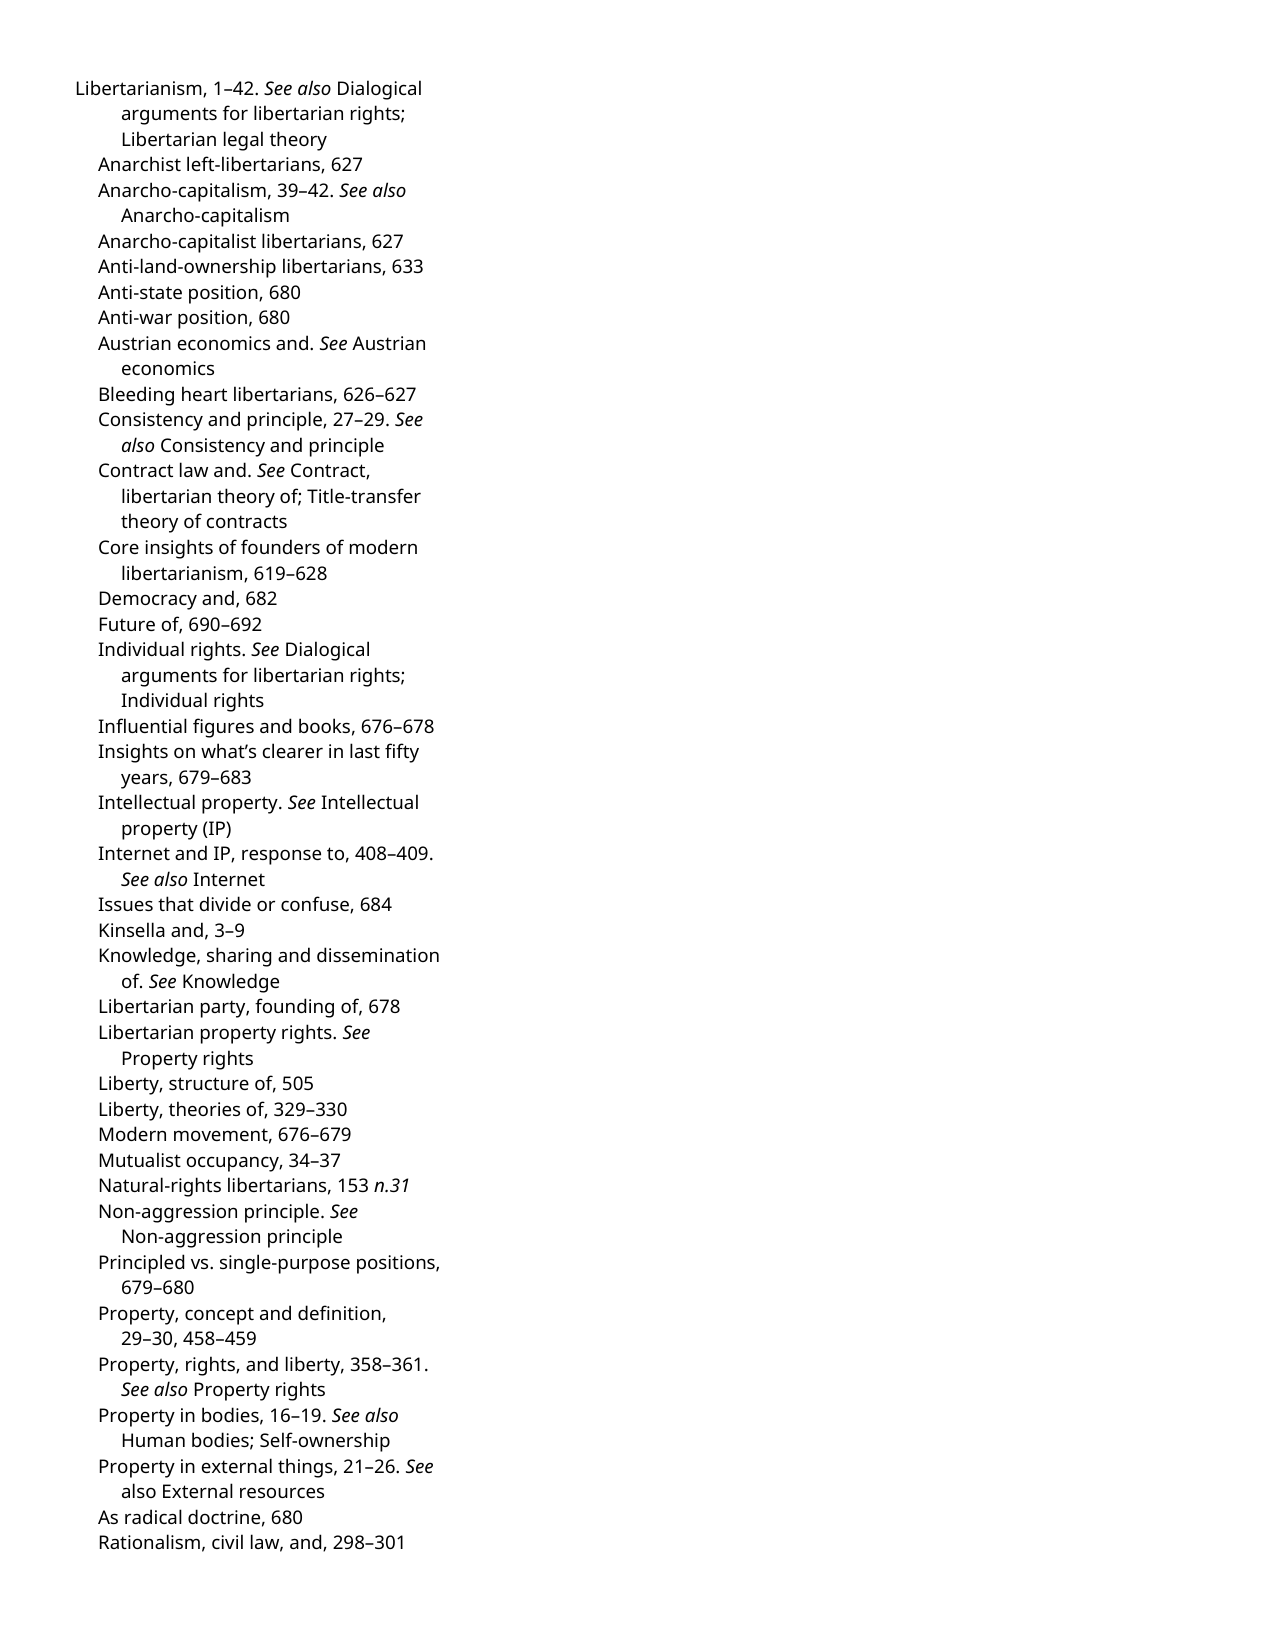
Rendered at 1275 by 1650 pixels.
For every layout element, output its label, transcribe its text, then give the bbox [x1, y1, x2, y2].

text Anarchist left-libertarians, 627 [75, 152, 1200, 177]
text Issues that divide or confuse, 684 [75, 892, 1200, 917]
text Property, rights, and liberty, 358–361. See also Property rights [75, 1351, 1200, 1402]
text Natural-rights libertarians, 153 n.31 [75, 1172, 1200, 1198]
text Anti-war position, 680 [75, 305, 1200, 330]
text Consistency and principle, 27–29. See also Consistency and principle [75, 407, 1200, 458]
text Libertarianism, 1–42. See also Dialogical arguments for libertarian rights; Libertarian legal theory [75, 75, 1200, 152]
text Austrian economics and. See Austrian economics [75, 330, 1200, 381]
text Knowledge, sharing and dissemination of. See Knowledge [75, 943, 1200, 994]
text Insights on what’s clearer in last fifty years, 679–683 [75, 738, 1200, 789]
text Non-aggression principle. See Non-aggression principle [75, 1198, 1200, 1249]
text Property in external things, 21–26. See also External resources [75, 1453, 1200, 1504]
text Property, concept and definition, 29–30, 458–459 [75, 1300, 1200, 1351]
text Modern movement, 676–679 [75, 1121, 1200, 1147]
text Anti-land-ownership libertarians, 633 [75, 254, 1200, 279]
text Bleeding heart libertarians, 626–627 [75, 381, 1200, 407]
text Influential figures and books, 676–678 [75, 713, 1200, 738]
text Core insights of founders of modern libertarianism, 619–628 [75, 534, 1200, 585]
text Mutualist occupancy, 34–37 [75, 1147, 1200, 1172]
text Rationalism, civil law, and, 298–301 [75, 1530, 1200, 1555]
text Principled vs. single-purpose positions, 679–680 [75, 1249, 1200, 1300]
text Anti-state position, 680 [75, 279, 1200, 305]
text Intellectual property. See Intellectual property (IP) [75, 789, 1200, 841]
text Anarcho-capitalist libertarians, 627 [75, 228, 1200, 254]
text Libertarian party, founding of, 678 [75, 994, 1200, 1019]
text Anarcho-capitalism, 39–42. See also Anarcho-capitalism [75, 177, 1200, 228]
text Liberty, theories of, 329–330 [75, 1096, 1200, 1121]
text Internet and IP, response to, 408–409. See also Internet [75, 841, 1200, 892]
text As radical doctrine, 680 [75, 1504, 1200, 1530]
text Individual rights. See Dialogical arguments for libertarian rights; Individual rights [75, 636, 1200, 713]
text Kinsella and, 3–9 [75, 917, 1200, 943]
text Future of, 690–692 [75, 611, 1200, 636]
text Democracy and, 682 [75, 585, 1200, 611]
text Liberty, structure of, 505 [75, 1070, 1200, 1096]
text Property in bodies, 16–19. See also Human bodies; Self-ownership [75, 1402, 1200, 1453]
text Contract law and. See Contract, libertarian theory of; Title-transfer theory of contracts [75, 458, 1200, 534]
text Libertarian property rights. See Property rights [75, 1019, 1200, 1070]
